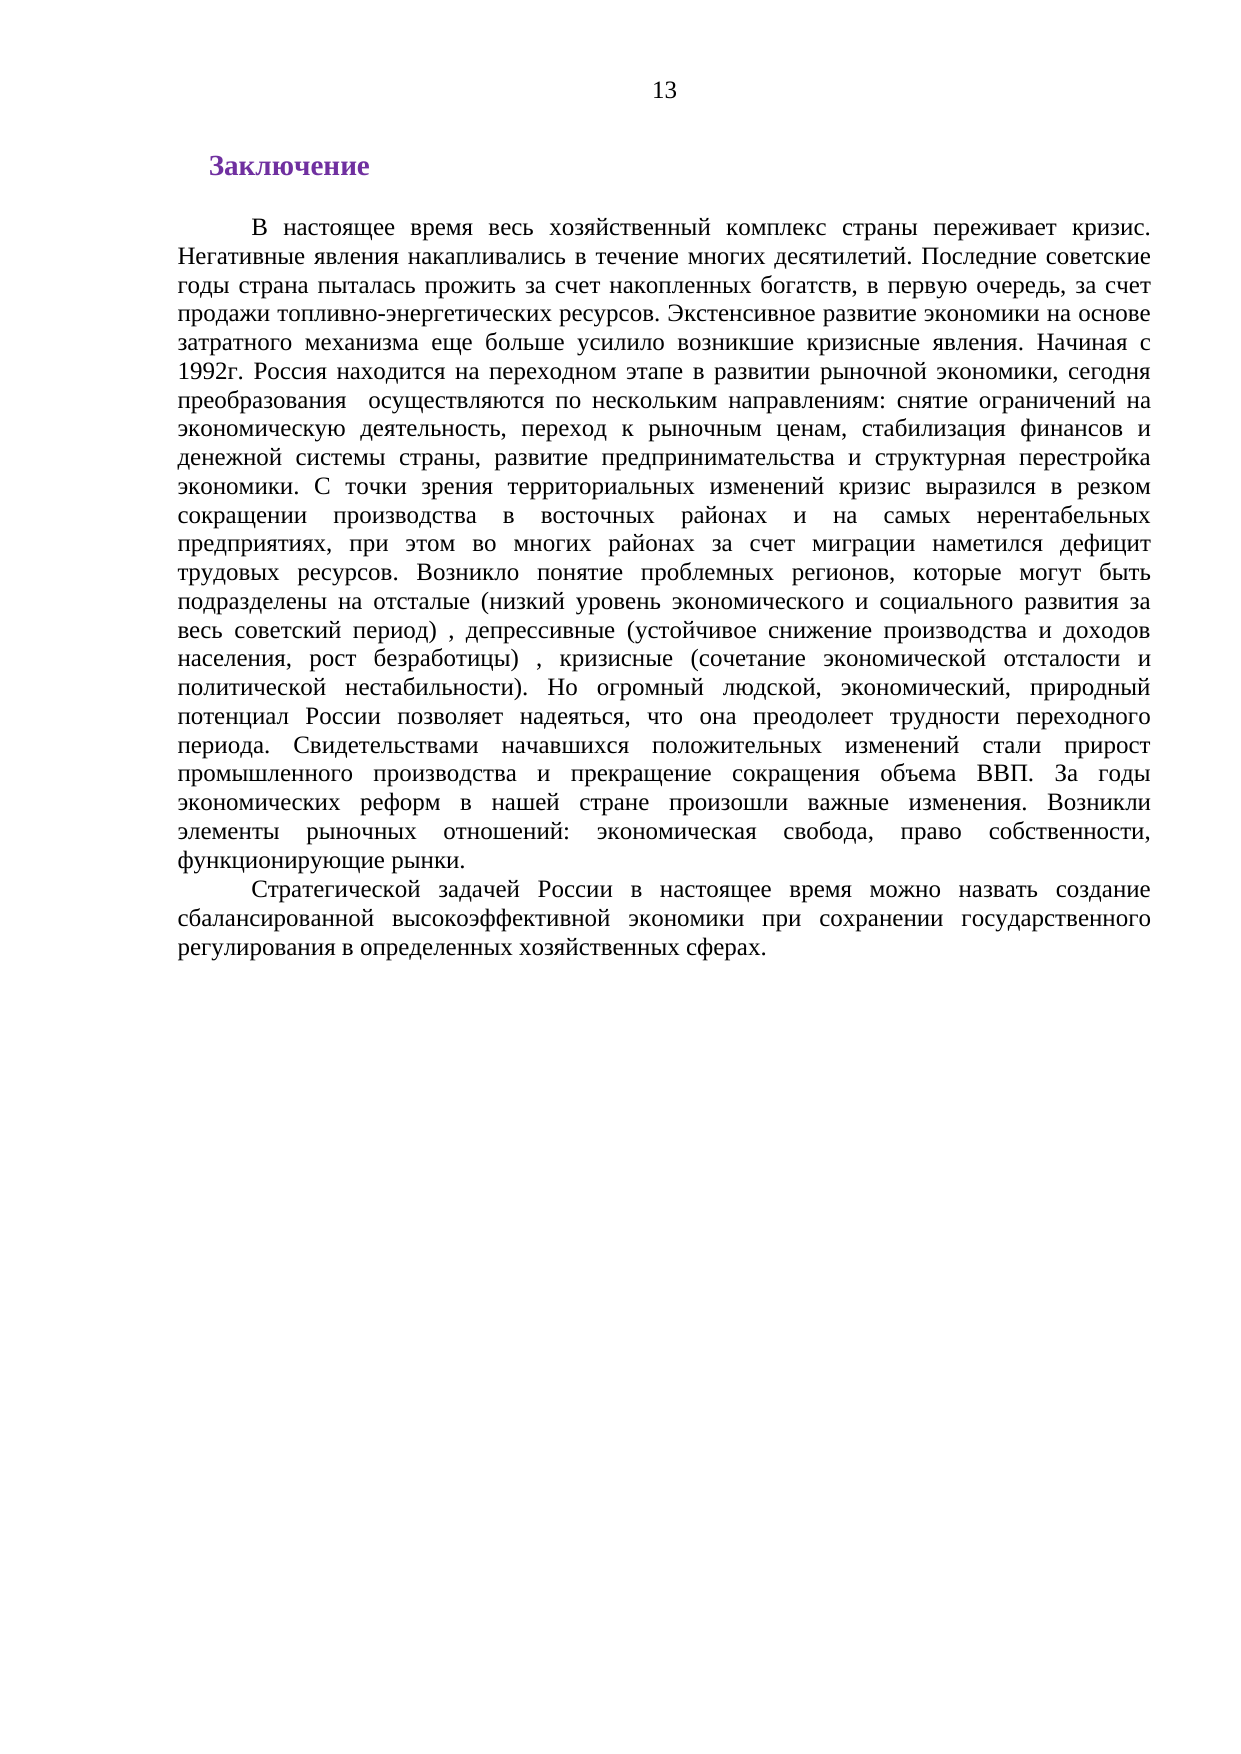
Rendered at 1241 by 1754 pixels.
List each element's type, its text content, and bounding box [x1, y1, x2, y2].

text В настоящее время весь хозяйственный комплекс страны переживает кризис. Негативные явления накапливались в течение многих десятилетий. Последние советские годы страна пыталась прожить за счет накопленных богатств, в первую очередь, за счет продажи топливно-энергетических ресурсов. Экстенсивное развитие экономики на основе затратного механизма еще больше усилило возникшие кризисные явления. Начиная с 1992г. Россия находится на переходном этапе в развитии рыночной экономики, сегодня преобразования осуществляются по нескольким направлениям: снятие ограничений на экономическую деятельность, переход к рыночным ценам, стабилизация финансов и денежной системы страны, развитие предпринимательства и структурная перестройка экономики. С точки зрения территориальных изменений кризис выразился в резком сокращении производства в восточных районах и на самых нерентабельных предприятиях, при этом во многих районах за счет миграции наметился дефицит трудовых ресурсов. Возникло понятие проблемных регионов, которые могут быть подразделены на отсталые (низкий уровень экономического и социального развития за весь советский период) , депрессивные (устойчивое снижение производства и доходов населения, рост безработицы) , кризисные (сочетание экономической отсталости и политической нестабильности). Но огромный людской, экономический, природный потенциал России позволяет надеяться, что она преодолеет трудности переходного периода. Свидетельствами начавшихся положительных изменений стали прирост промышленного производства и прекращение сокращения объема ВВП. За годы экономических реформ в нашей стране произошли важные изменения. Возникли элементы рыночных отношений: экономическая свобода, право собственности, функционирующие рынки. [177, 212, 1152, 873]
text Заключение [177, 148, 1152, 181]
text Стратегической задачей России в настоящее время можно назвать создание сбалансированной высокоэффективной экономики при сохранении государственного регулирования в определенных хозяйственных сферах. [177, 874, 1152, 961]
